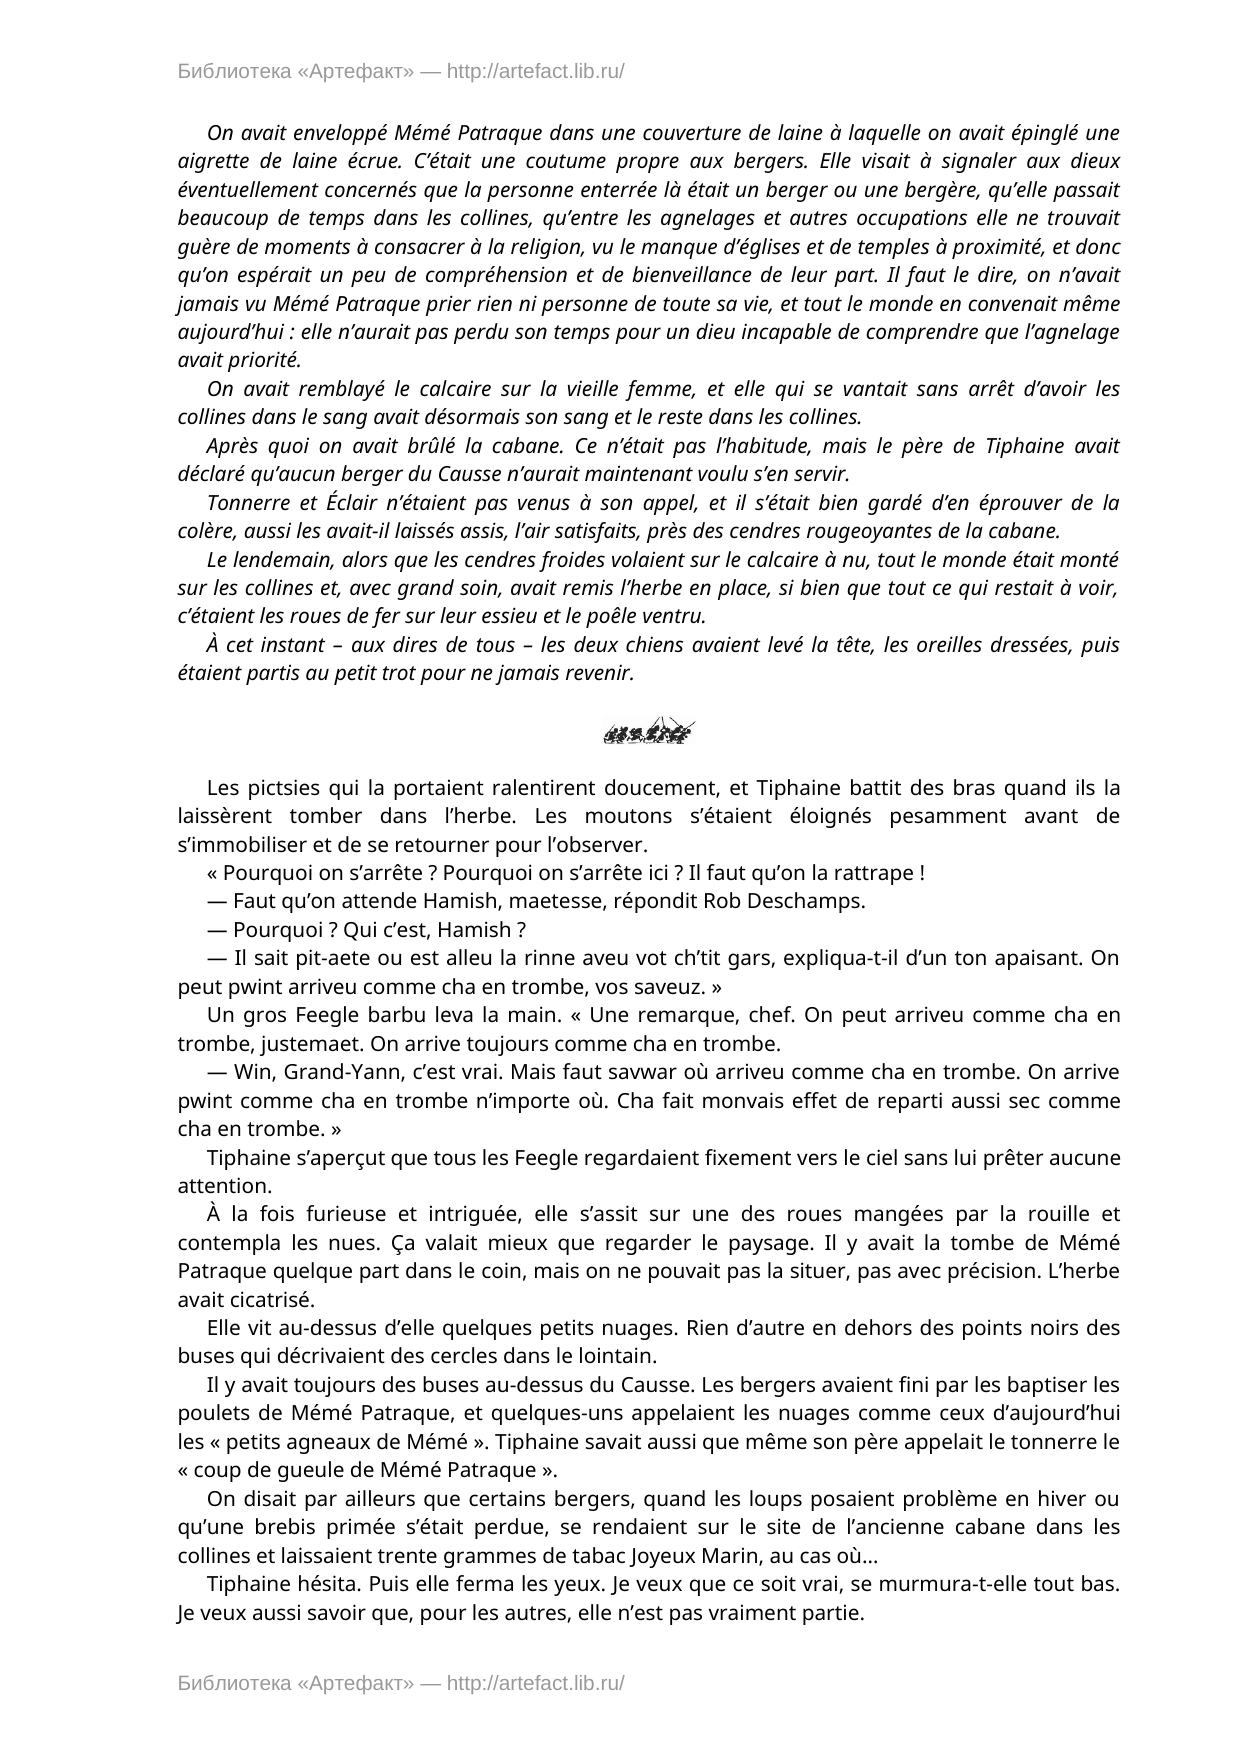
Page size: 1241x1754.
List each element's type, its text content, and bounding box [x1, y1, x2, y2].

text On disait par ailleurs que certains bergers, quand les loups posaient problème en hiver ou qu’une brebis primée s’était perdue, se rendaient sur le site de l’ancienne cabane dans les collines et laissaient trente grammes de tabac Joyeux Marin, au cas où… [177, 1484, 1122, 1569]
text Les pictsies qui la portaient ralentirent doucement, et Tiphaine battit des bras quand ils la laissèrent tomber dans l’herbe. Les moutons s’étaient éloignés pesamment avant de s’immobiliser et de se retourner pour l’observer. [177, 773, 1122, 858]
text — Win, Grand-Yann, c’est vrai. Mais faut savwar où arriveu comme cha en trombe. On arrive pwint comme cha en trombe n’importe où. Cha fait monvais effet de reparti aussi sec comme cha en trombe. » [177, 1057, 1122, 1143]
text — Il sait pit-aete ou est alleu la rinne aveu vot ch’tit gars, expliqua-t-il d’un ton apaisant. On peut pwint arriveu comme cha en trombe, vos saveuz. » [177, 943, 1122, 1000]
picture [602, 715, 697, 745]
text — Faut qu’on attende Hamish, maetesse, répondit Rob Deschamps. [177, 887, 1122, 915]
text Tiphaine s’aperçut que tous les Feegle regardaient fixement vers le ciel sans lui prêter aucune attention. [177, 1143, 1122, 1199]
text On avait enveloppé Mémé Patraque dans une couverture de laine à laquelle on avait épinglé une aigrette de laine écrue. C’était une coutume propre aux bergers. Elle visait à signaler aux dieux éventuellement concernés que la personne enterrée là était un berger ou une bergère, qu’elle passait beaucoup de temps dans les collines, qu’entre les agnelages et autres occupations elle ne trouvait guère de moments à consacrer à la religion, vu le manque d’églises et de temples à proximité, et donc qu’on espérait un peu de compréhension et de bienveillance de leur part. Il faut le dire, on n’avait jamais vu Mémé Patraque prier rien ni personne de toute sa vie, et tout le monde en convenait même aujourd’hui : elle n’aurait pas perdu son temps pour un dieu incapable de comprendre que l’agnelage avait priorité. [177, 118, 1122, 374]
text À la fois furieuse et intriguée, elle s’assit sur une des roues mangées par la rouille et contempla les nues. Ça valait mieux que regarder le paysage. Il y avait la tombe de Mémé Patraque quelque part dans le coin, mais on ne pouvait pas la situer, pas avec précision. L’herbe avait cicatrisé. [177, 1199, 1122, 1313]
text À cet instant – aux dires de tous – les deux chiens avaient levé la tête, les oreilles dressées, puis étaient partis au petit trot pour ne jamais revenir. [177, 630, 1122, 687]
text « Pourquoi on s’arrête ? Pourquoi on s’arrête ici ? Il faut qu’on la rattrape ! [177, 858, 1122, 887]
text — Pourquoi ? Qui c’est, Hamish ? [177, 915, 1122, 943]
text Elle vit au-dessus d’elle quelques petits nuages. Rien d’autre en dehors des points noirs des buses qui décrivaient des cercles dans le lointain. [177, 1313, 1122, 1370]
text Après quoi on avait brûlé la cabane. Ce n’était pas l’habitude, mais le père de Tiphaine avait déclaré qu’aucun berger du Causse n’aurait maintenant voulu s’en servir. [177, 431, 1122, 488]
text On avait remblayé le calcaire sur la vieille femme, et elle qui se vantait sans arrêt d’avoir les collines dans le sang avait désormais son sang et le reste dans les collines. [177, 374, 1122, 431]
text Tonnerre et Éclair n’étaient pas venus à son appel, et il s’était bien gardé d’en éprouver de la colère, aussi les avait-il laissés assis, l’air satisfaits, près des cendres rougeoyantes de la cabane. [177, 488, 1122, 545]
text Un gros Feegle barbu leva la main. « Une remarque, chef. On peut arriveu comme cha en trombe, justemaet. On arrive toujours comme cha en trombe. [177, 1000, 1122, 1057]
text Le lendemain, alors que les cendres froides volaient sur le calcaire à nu, tout le monde était monté sur les collines et, avec grand soin, avait remis l’herbe en place, si bien que tout ce qui restait à voir, c’étaient les roues de fer sur leur essieu et le poêle ventru. [177, 545, 1122, 630]
text Il y avait toujours des buses au-dessus du Causse. Les bergers avaient fini par les baptiser les poulets de Mémé Patraque, et quelques-uns appelaient les nuages comme ceux d’aujourd’hui les « petits agneaux de Mémé ». Tiphaine savait aussi que même son père appelait le tonnerre le « coup de gueule de Mémé Patraque ». [177, 1370, 1122, 1484]
text Tiphaine hésita. Puis elle ferma les yeux. Je veux que ce soit vrai, se murmura-t-elle tout bas. Je veux aussi savoir que, pour les autres, elle n’est pas vraiment partie. [177, 1569, 1122, 1626]
